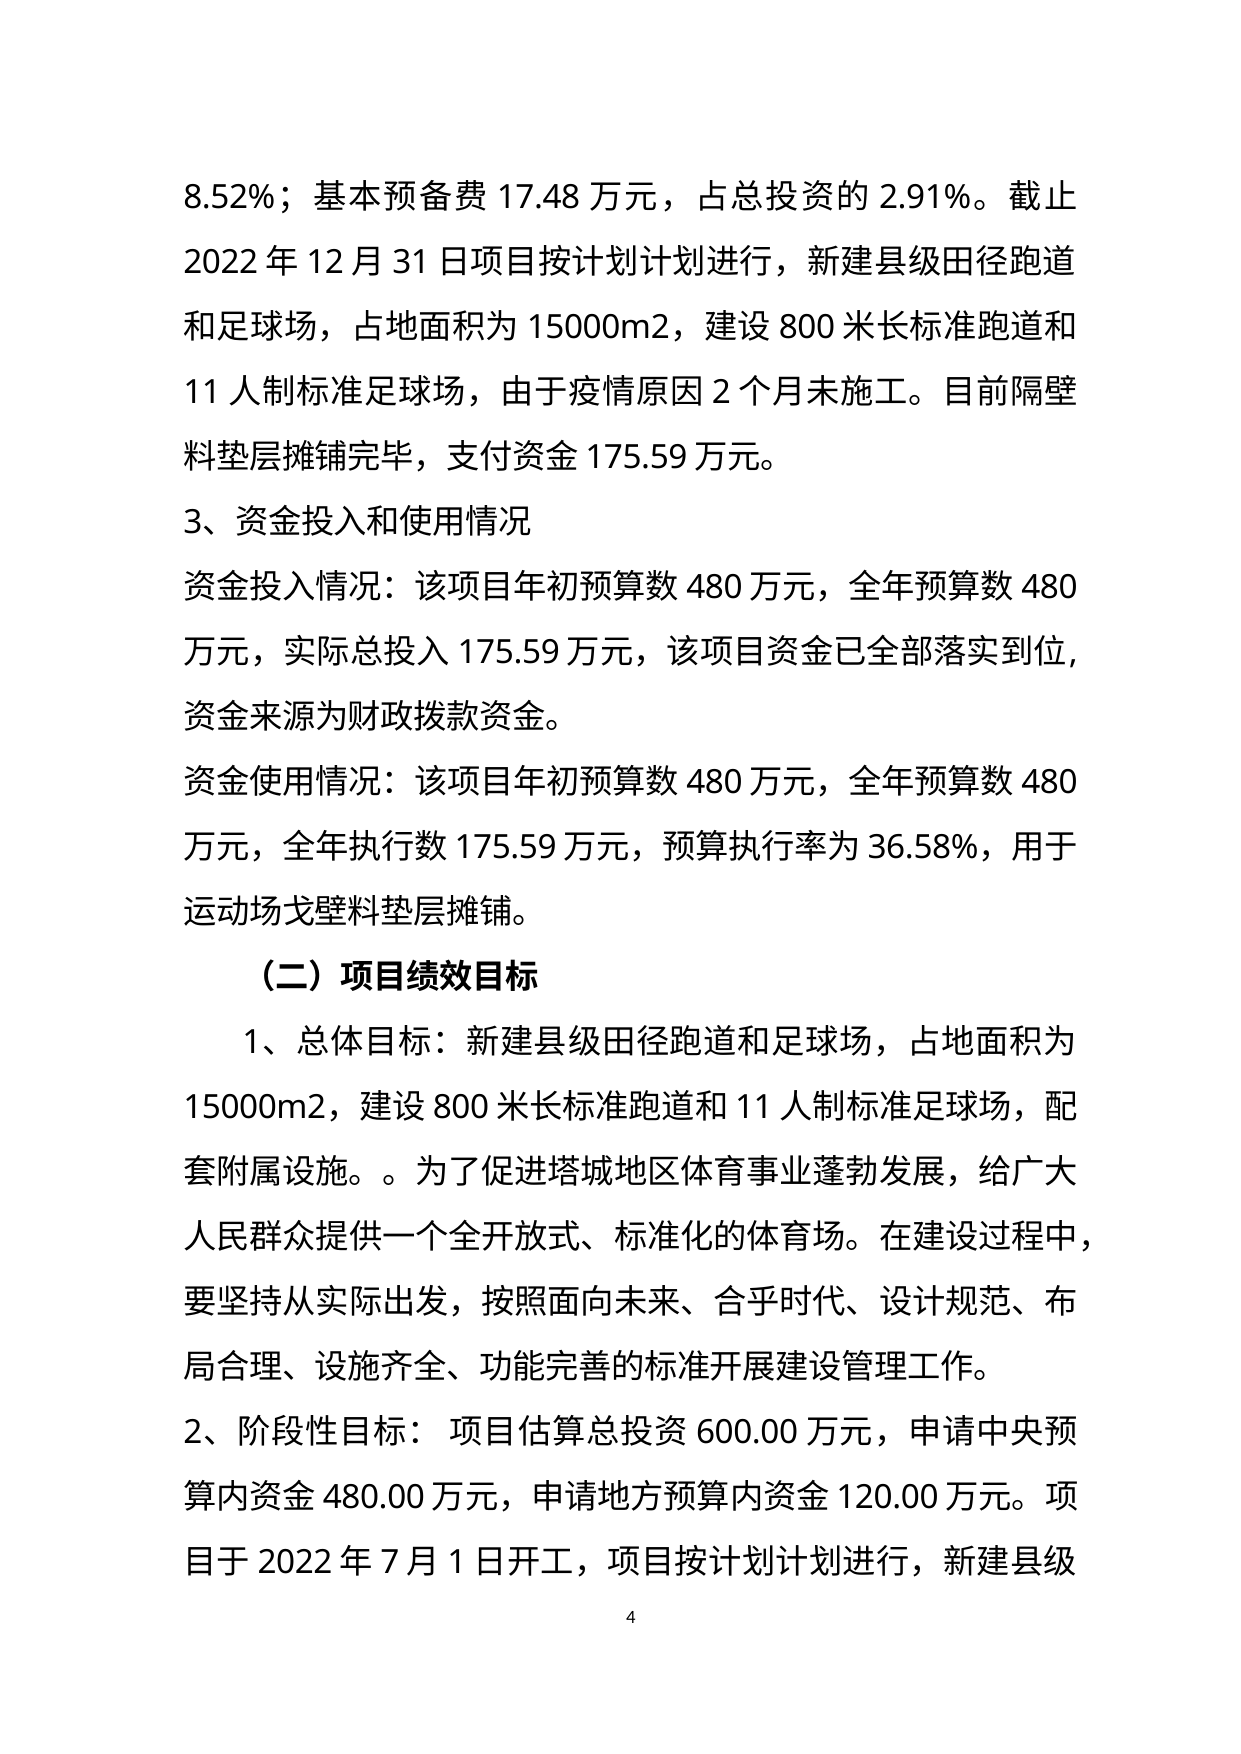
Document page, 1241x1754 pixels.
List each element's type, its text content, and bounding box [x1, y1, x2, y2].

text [183, 162, 1078, 942]
text （二）项目绩效目标 [183, 942, 1078, 1007]
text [183, 1007, 1078, 1592]
